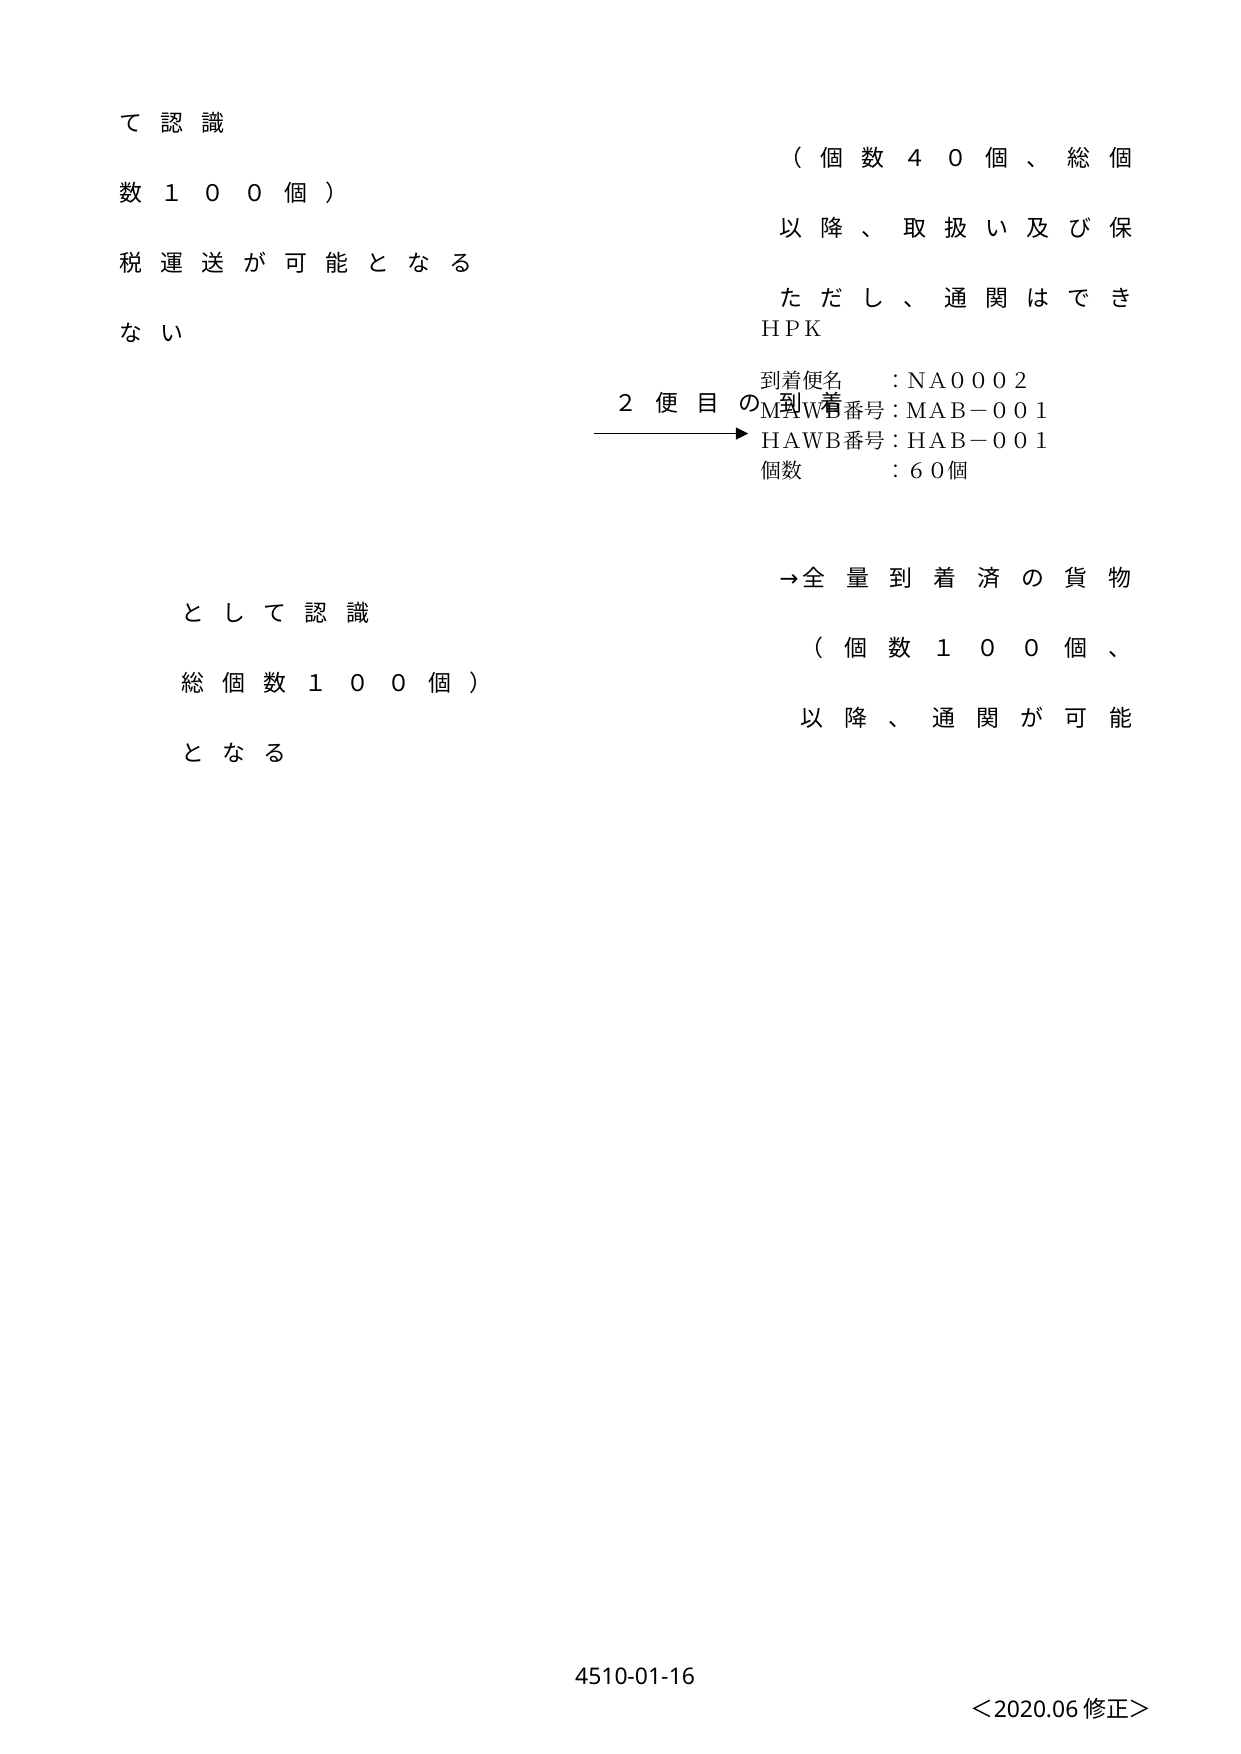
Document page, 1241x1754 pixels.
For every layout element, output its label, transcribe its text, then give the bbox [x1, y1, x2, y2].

text 以降、取扱い及び保税運送が可能となる [119, 209, 1150, 279]
text ２便目の到着 [119, 384, 1150, 419]
text ただし、通関はできない [119, 279, 1150, 349]
text （個数４０個、総個数１００個） [119, 139, 1150, 209]
text 以降、通関が可能となる [161, 699, 1150, 769]
text →全量到着済の貨物として認識 [161, 559, 1150, 629]
text →スプリット貨物として認識 [119, 104, 1150, 139]
text （個数１００個、総個数１００個） [161, 629, 1150, 699]
